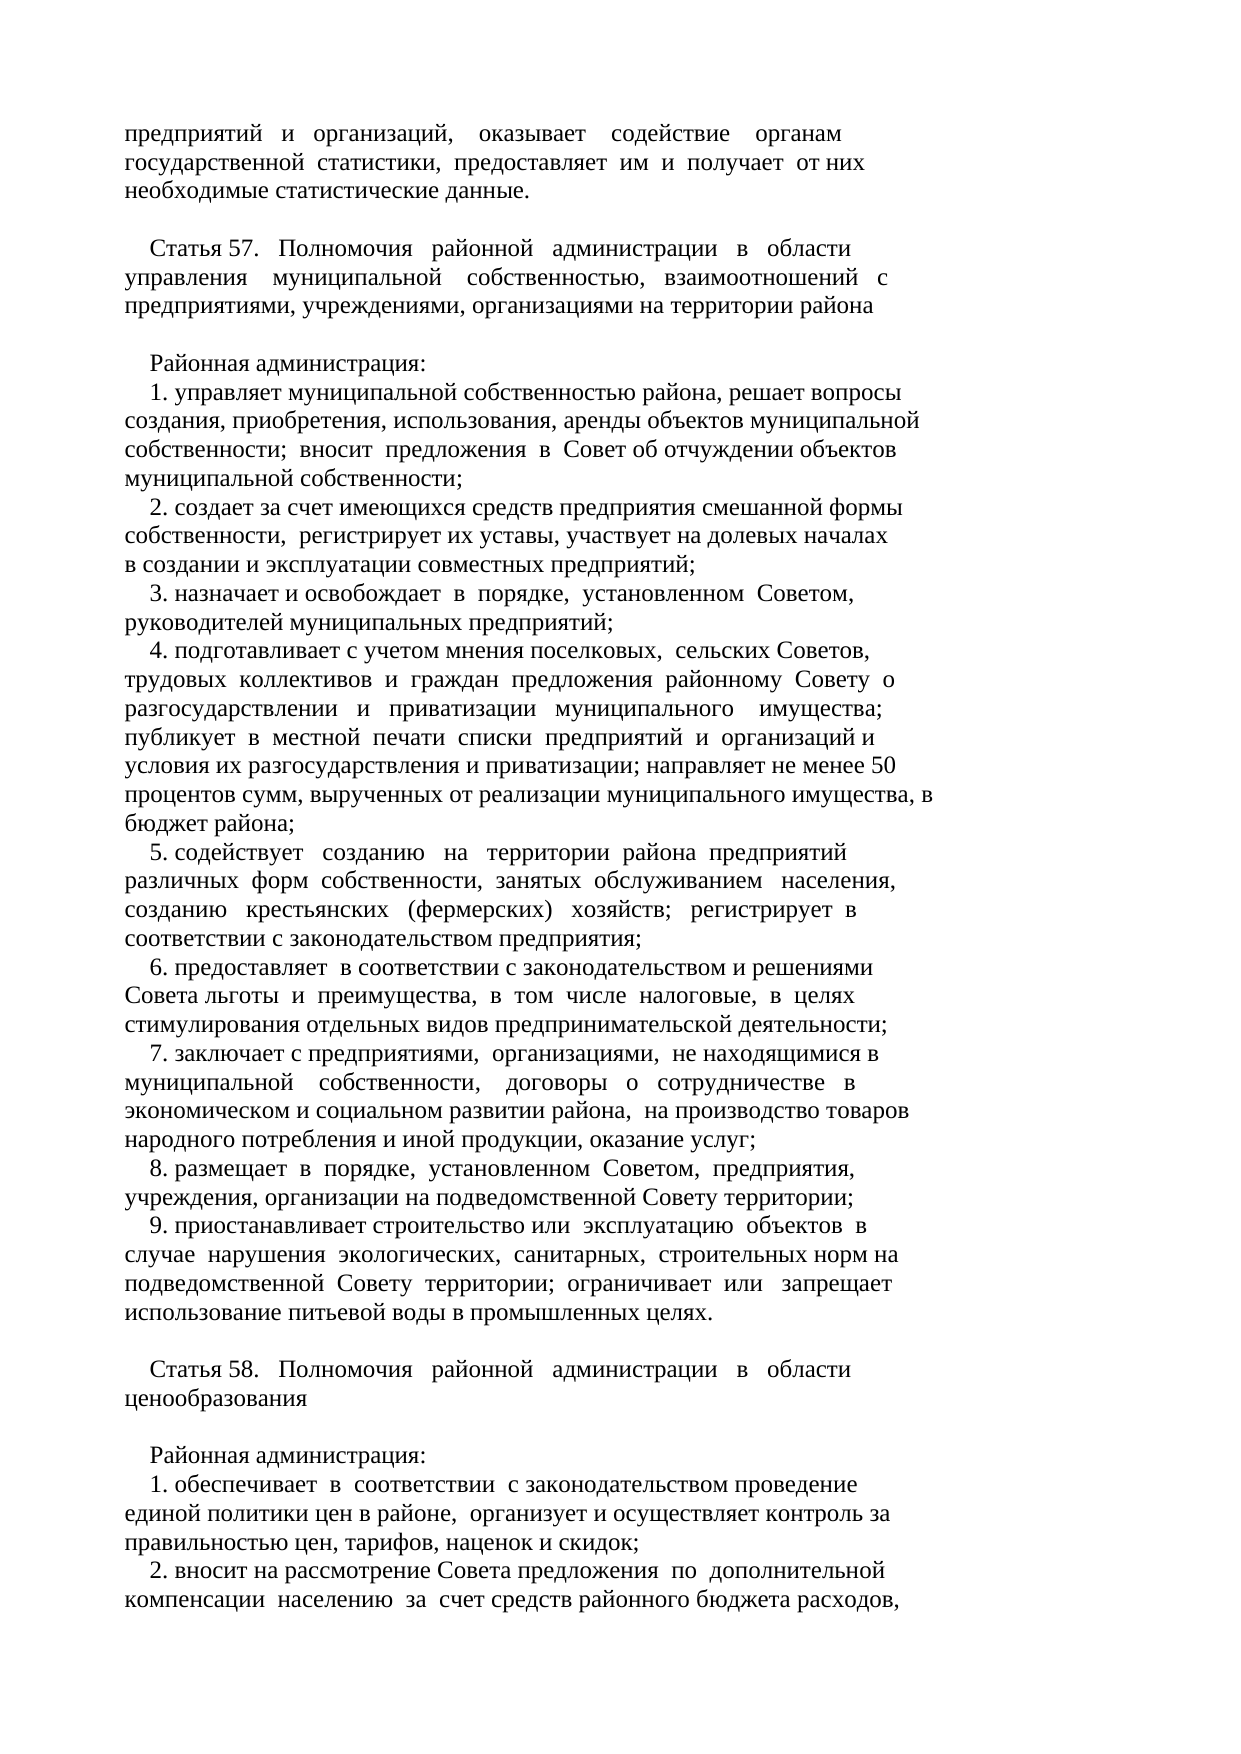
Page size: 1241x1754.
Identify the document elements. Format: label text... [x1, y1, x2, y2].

text собственности; вносит предложения в Совет об отчуждении объектов [118, 434, 1122, 463]
text в создании и эксплуатации совместных предприятий; [118, 549, 1122, 578]
text Районная администрация: [118, 1441, 1122, 1469]
text 9. приостанавливает строительство или эксплуатацию объектов в [118, 1211, 1122, 1239]
text необходимые статистические данные. [118, 176, 1122, 204]
text публикует в местной печати списки предприятий и организаций и [118, 722, 1122, 751]
text учреждения, организации на подведомственной Совету территории; [118, 1182, 1122, 1211]
text процентов сумм, вырученных от реализации муниципального имущества, в [118, 779, 1122, 808]
text 1. обеспечивает в соответствии с законодательством проведение [118, 1469, 1122, 1498]
text предприятий и организаций, оказывает содействие органам [118, 118, 1122, 147]
text бюджет района; [118, 808, 1122, 837]
text 7. заключает с предприятиями, организациями, не находящимися в [118, 1038, 1122, 1067]
text различных форм собственности, занятых обслуживанием населения, [118, 866, 1122, 894]
text 4. подготавливает с учетом мнения поселковых, сельских Советов, [118, 636, 1122, 664]
text случае нарушения экологических, санитарных, строительных норм на [118, 1239, 1122, 1268]
text руководителей муниципальных предприятий; [118, 607, 1122, 636]
text соответствии с законодательством предприятия; [118, 923, 1122, 952]
text 1. управляет муниципальной собственностью района, решает вопросы [118, 377, 1122, 406]
text народного потребления и иной продукции, оказание услуг; [118, 1124, 1122, 1153]
text правильностью цен, тарифов, наценок и скидок; [118, 1527, 1122, 1556]
text 6. предоставляет в соответствии с законодательством и решениями [118, 952, 1122, 981]
text 2. вносит на рассмотрение Совета предложения по дополнительной [118, 1556, 1122, 1584]
text условия их разгосударствления и приватизации; направляет не менее 50 [118, 751, 1122, 779]
text управления муниципальной собственностью, взаимоотношений с [118, 262, 1122, 291]
text использование питьевой воды в промышленных целях. [118, 1297, 1122, 1326]
text подведомственной Совету территории; ограничивает или запрещает [118, 1268, 1122, 1297]
text созданию крестьянских (фермерских) хозяйств; регистрирует в [118, 894, 1122, 923]
text ценообразования [118, 1383, 1122, 1412]
text собственности, регистрирует их уставы, участвует на долевых началах [118, 521, 1122, 549]
text муниципальной собственности; [118, 463, 1122, 492]
text стимулирования отдельных видов предпринимательской деятельности; [118, 1009, 1122, 1038]
text 3. назначает и освобождает в порядке, установленном Советом, [118, 578, 1122, 607]
text Районная администрация: [118, 348, 1122, 377]
text 2. создает за счет имеющихся средств предприятия смешанной формы [118, 492, 1122, 521]
text Статья 58. Полномочия районной администрации в области [118, 1354, 1122, 1383]
text предприятиями, учреждениями, организациями на территории района [118, 291, 1122, 319]
text Статья 57. Полномочия районной администрации в области [118, 233, 1122, 262]
text экономическом и социальном развитии района, на производство товаров [118, 1096, 1122, 1124]
text создания, приобретения, использования, аренды объектов муниципальной [118, 406, 1122, 434]
text разгосударствлении и приватизации муниципального имущества; [118, 693, 1122, 722]
text муниципальной собственности, договоры о сотрудничестве в [118, 1067, 1122, 1096]
text трудовых коллективов и граждан предложения районному Совету о [118, 664, 1122, 693]
text 8. размещает в порядке, установленном Советом, предприятия, [118, 1153, 1122, 1182]
text 5. содействует созданию на территории района предприятий [118, 837, 1122, 866]
text единой политики цен в районе, организует и осуществляет контроль за [118, 1498, 1122, 1527]
text компенсации населению за счет средств районного бюджета расходов, [118, 1584, 1122, 1613]
text Совета льготы и преимущества, в том числе налоговые, в целях [118, 981, 1122, 1009]
text государственной статистики, предоставляет им и получает от них [118, 147, 1122, 176]
